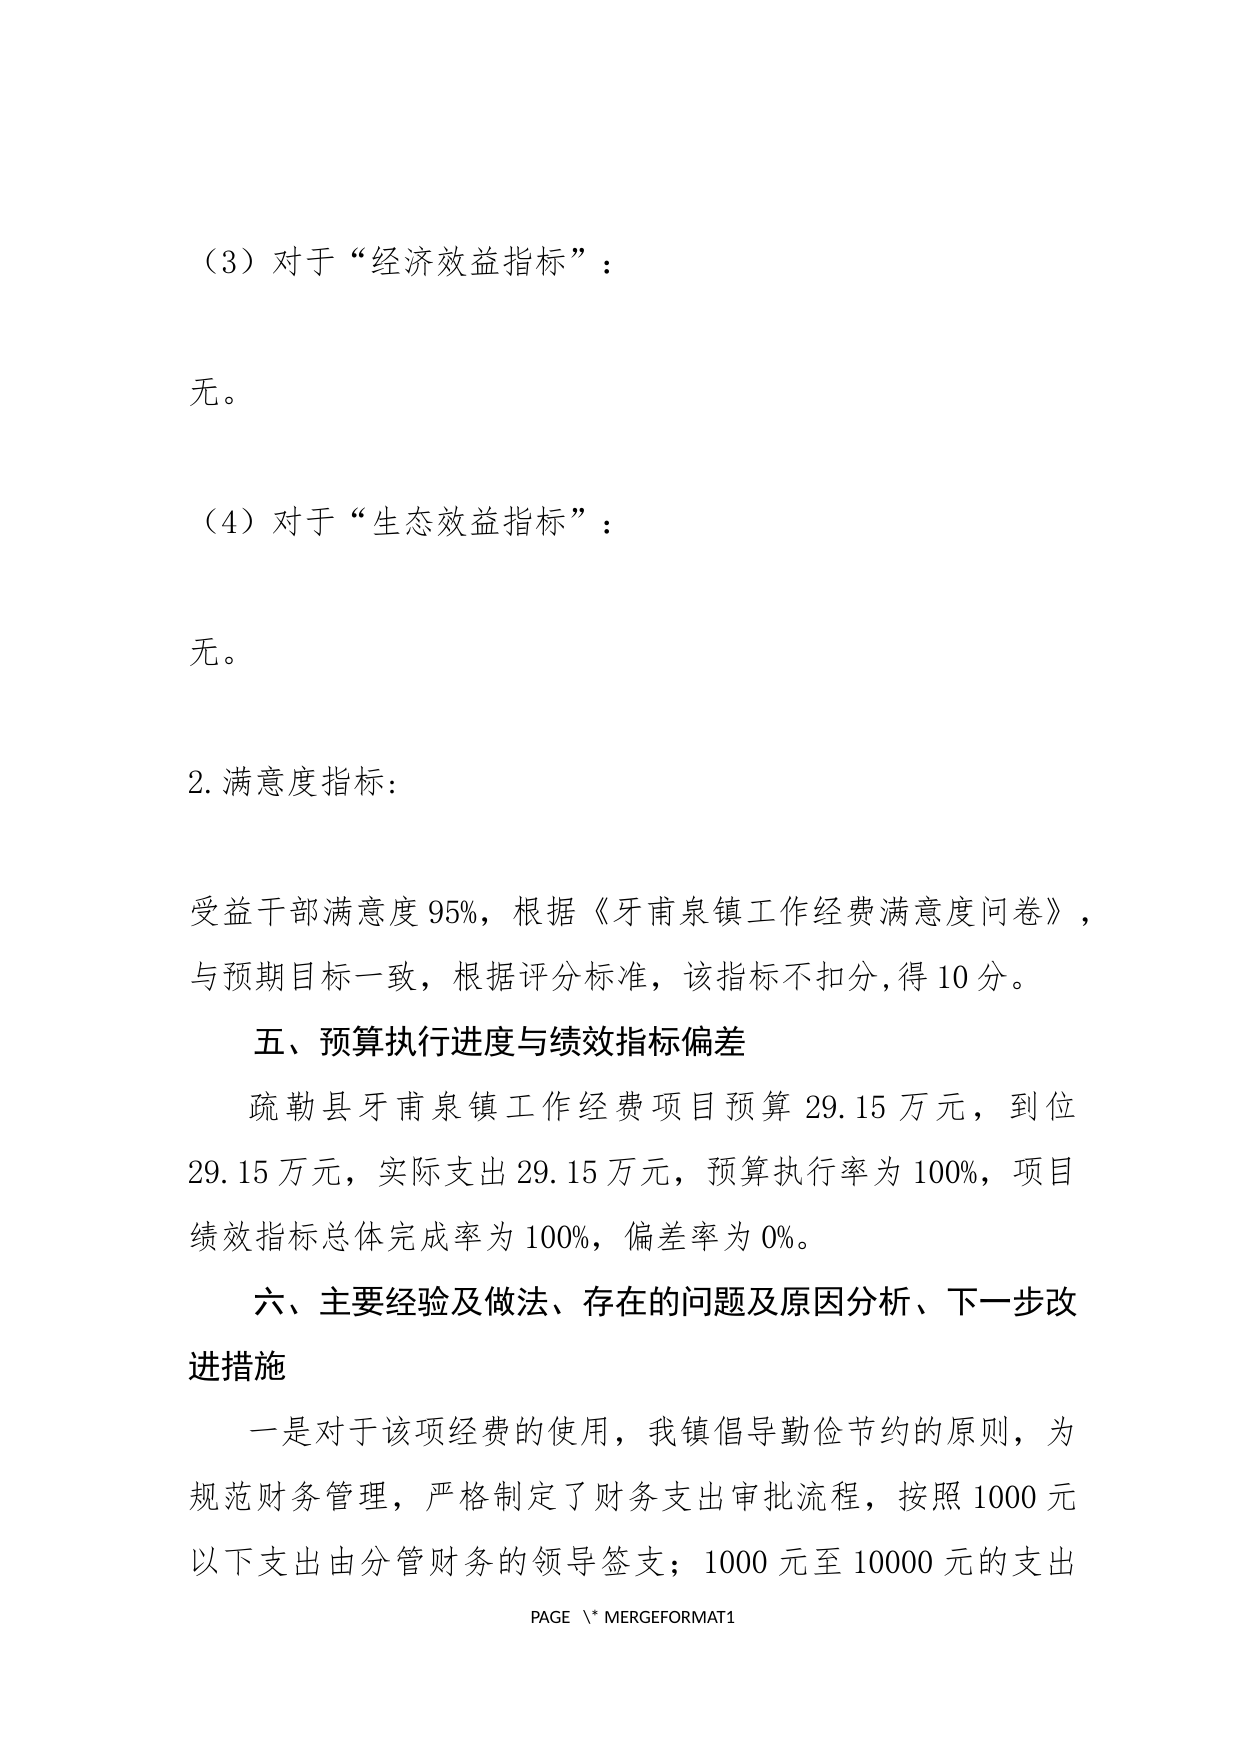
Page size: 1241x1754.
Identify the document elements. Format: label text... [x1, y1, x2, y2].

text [187, 1397, 1078, 1592]
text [187, 162, 1078, 1007]
text 六、主要经验及做法、存在的问题及原因分析、下一步改进措施 [187, 1267, 1078, 1397]
text 五、预算执行进度与绩效指标偏差 [187, 1007, 1078, 1072]
text 疏勒县牙甫泉镇工作经费项目预算29.15万元，到位29.15万元，实际支出29.15万元，预算执行率为100%，项目绩效指标总体完成率为100%，偏差率为0%。 [187, 1072, 1078, 1267]
